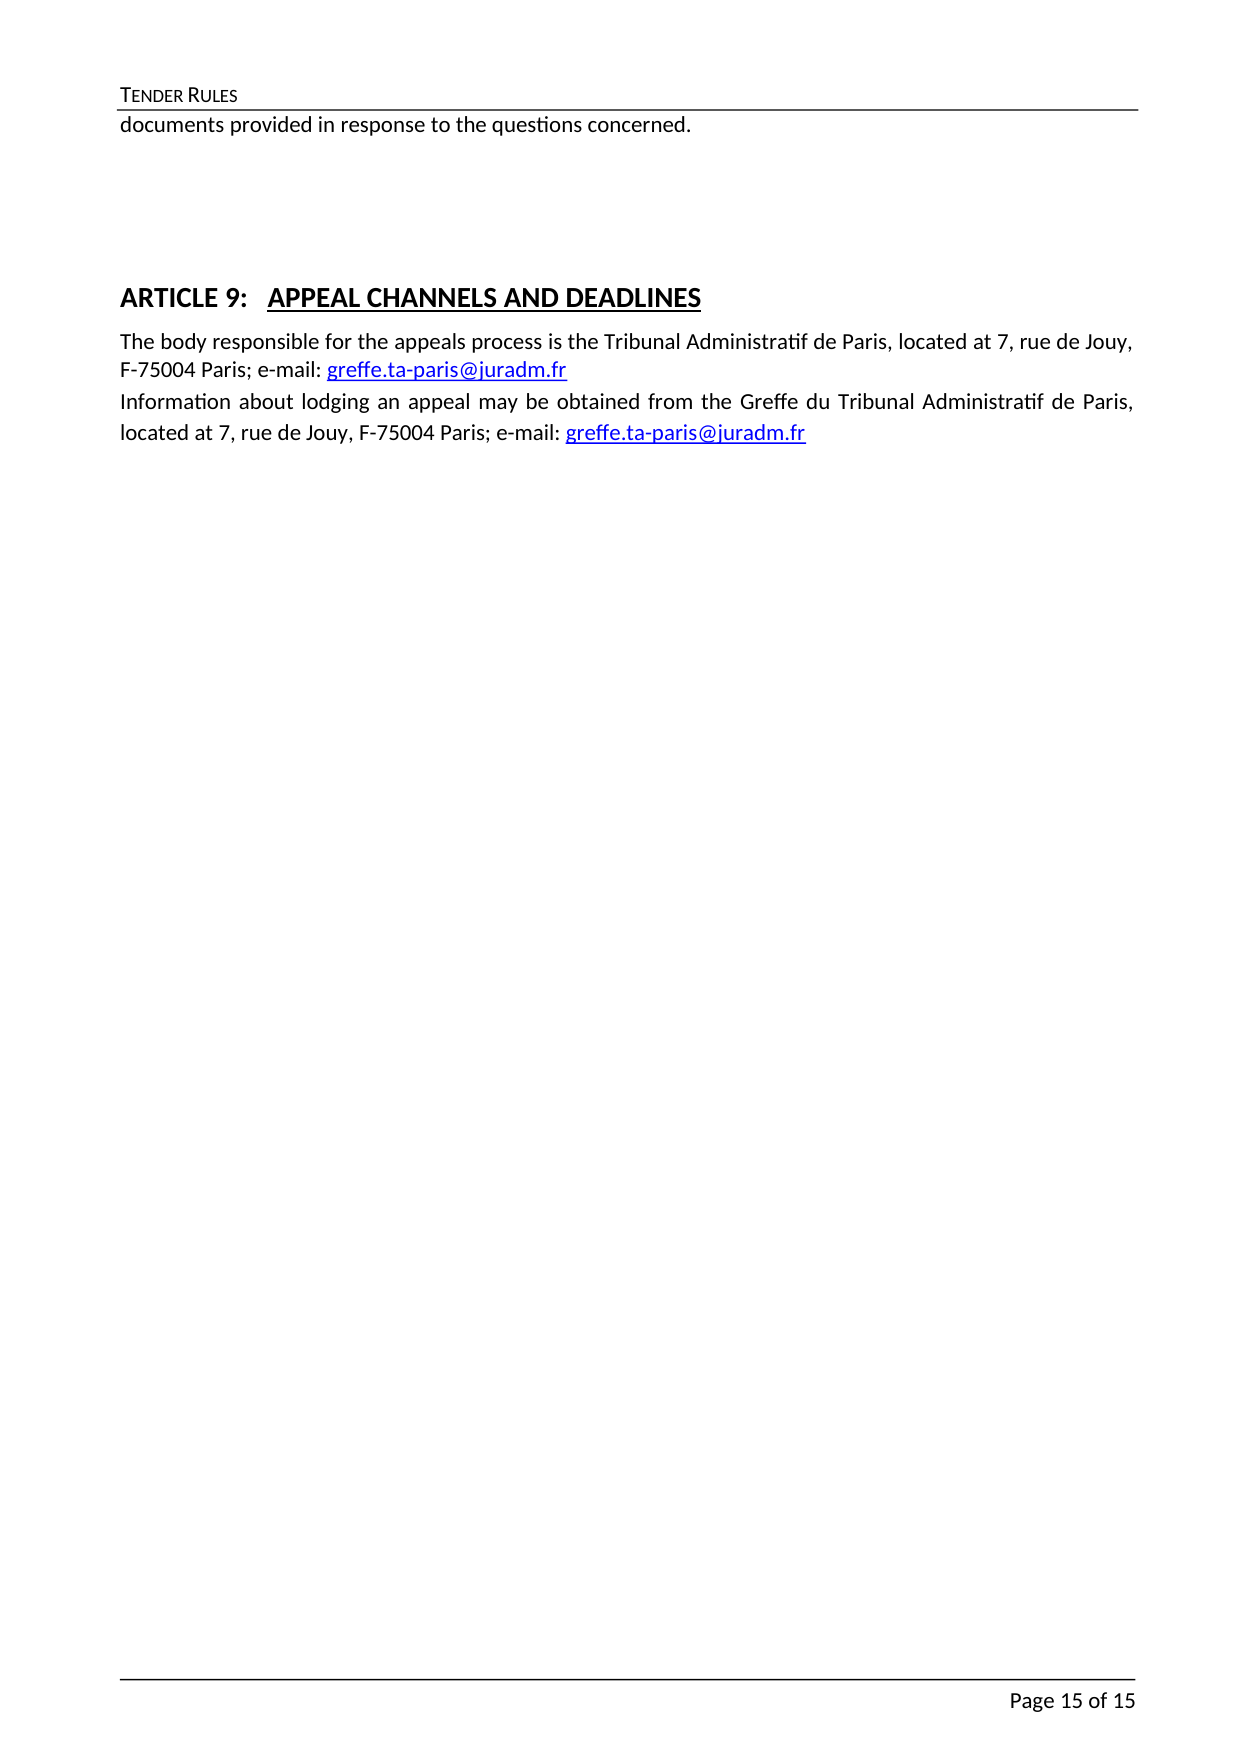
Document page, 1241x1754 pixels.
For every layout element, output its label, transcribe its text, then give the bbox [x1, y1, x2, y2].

text Information about lodging an appeal may be obtained from the Greffe du Tribunal Administratif de Paris, located at 7, rue de Jouy, F-75004 Paris; e-mail: greffe.ta-paris@juradm.fr [120, 387, 1135, 446]
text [120, 110, 1136, 138]
subtitle ARTICLE 9: APPEAL CHANNELS AND DEADLINES [120, 279, 1153, 315]
text The body responsible for the appeals process is the Tribunal Administratif de Paris, located at 7, rue de Jouy, F-75004 Paris; e-mail: greffe.ta-paris@juradm.fr [120, 327, 1136, 383]
